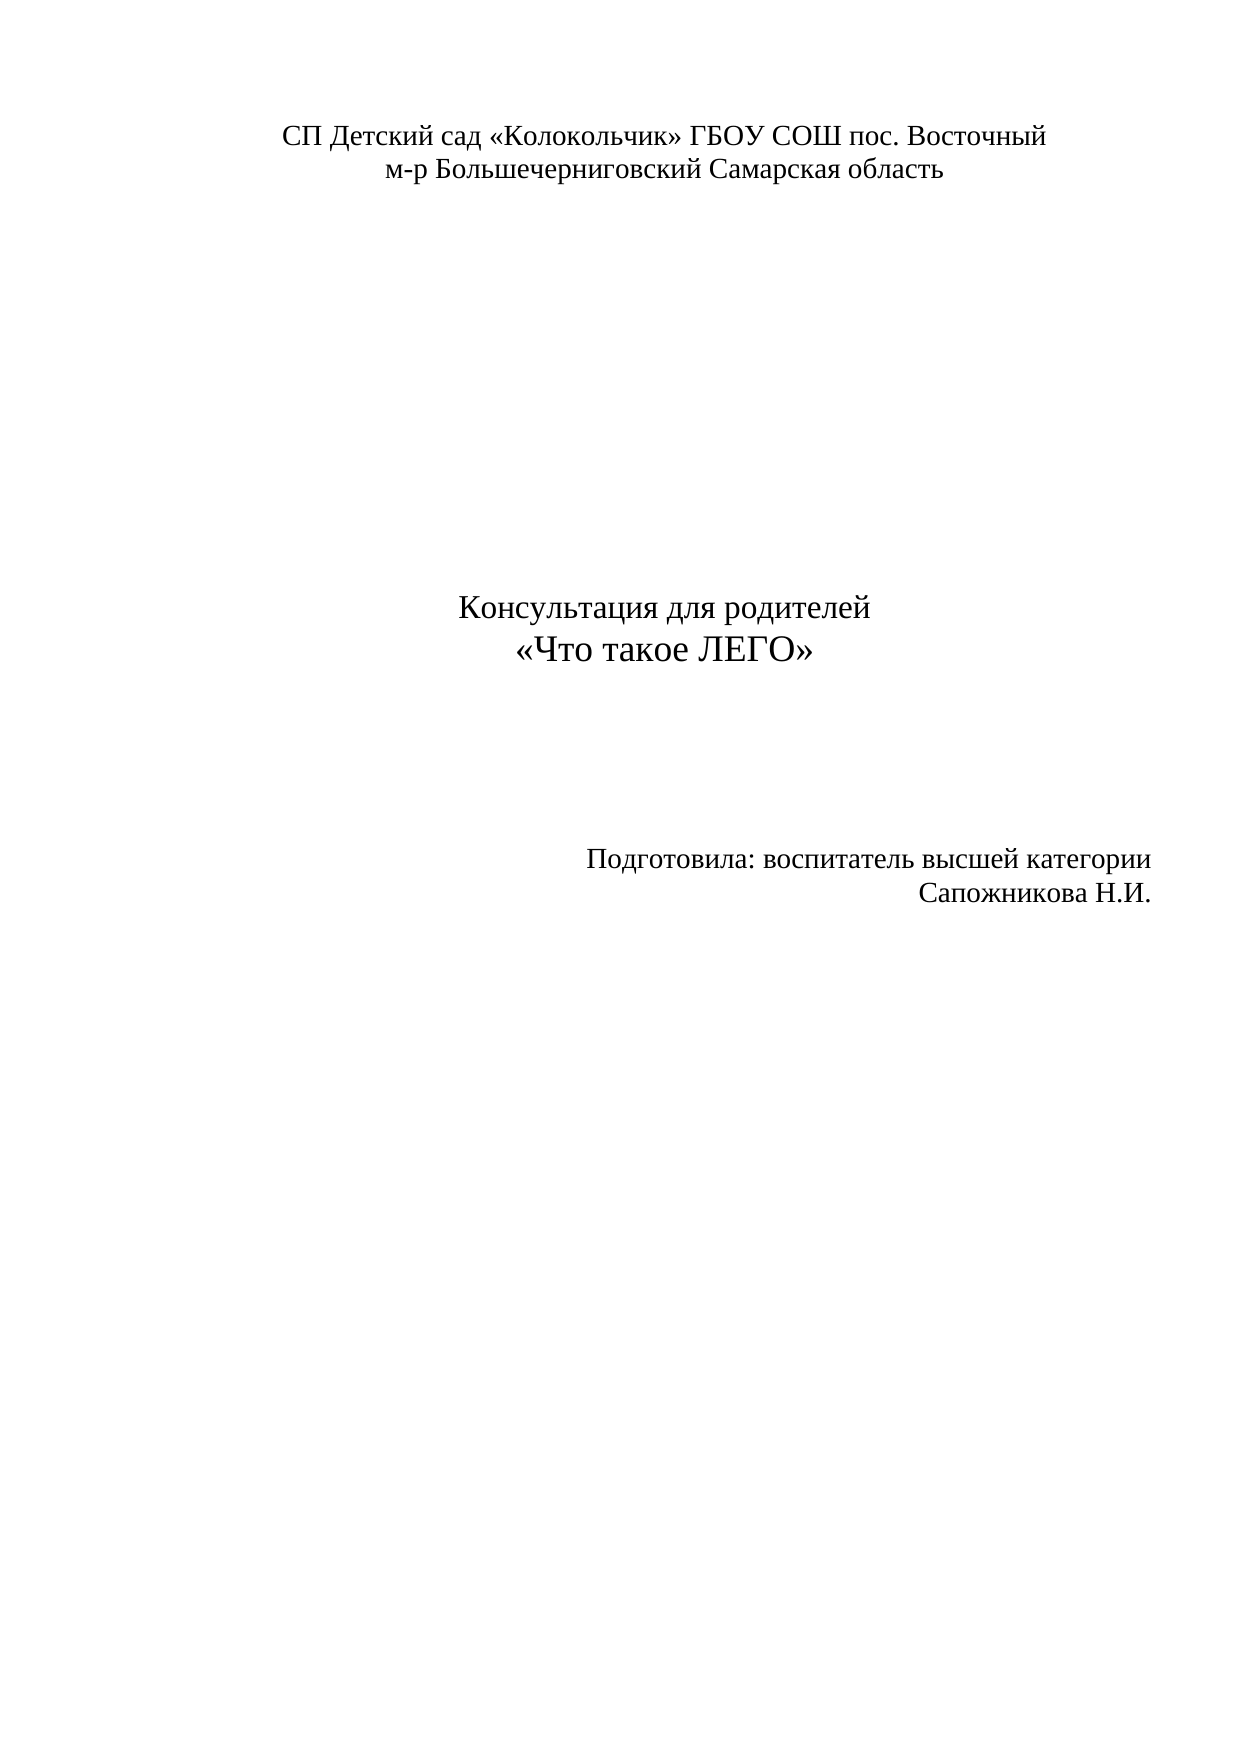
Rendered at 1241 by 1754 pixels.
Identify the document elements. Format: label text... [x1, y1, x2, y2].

text «Что такое ЛЕГО» [177, 626, 1152, 669]
text Подготовила: воспитатель высшей категории [177, 842, 1152, 875]
text м-р Большечерниговский Самарская область [177, 152, 1152, 185]
text Консультация для родителей [177, 588, 1152, 626]
text СП Детский сад «Колокольчик» ГБОУ СОШ пос. Восточный [177, 118, 1152, 152]
text Сапожникова Н.И. [177, 875, 1152, 909]
